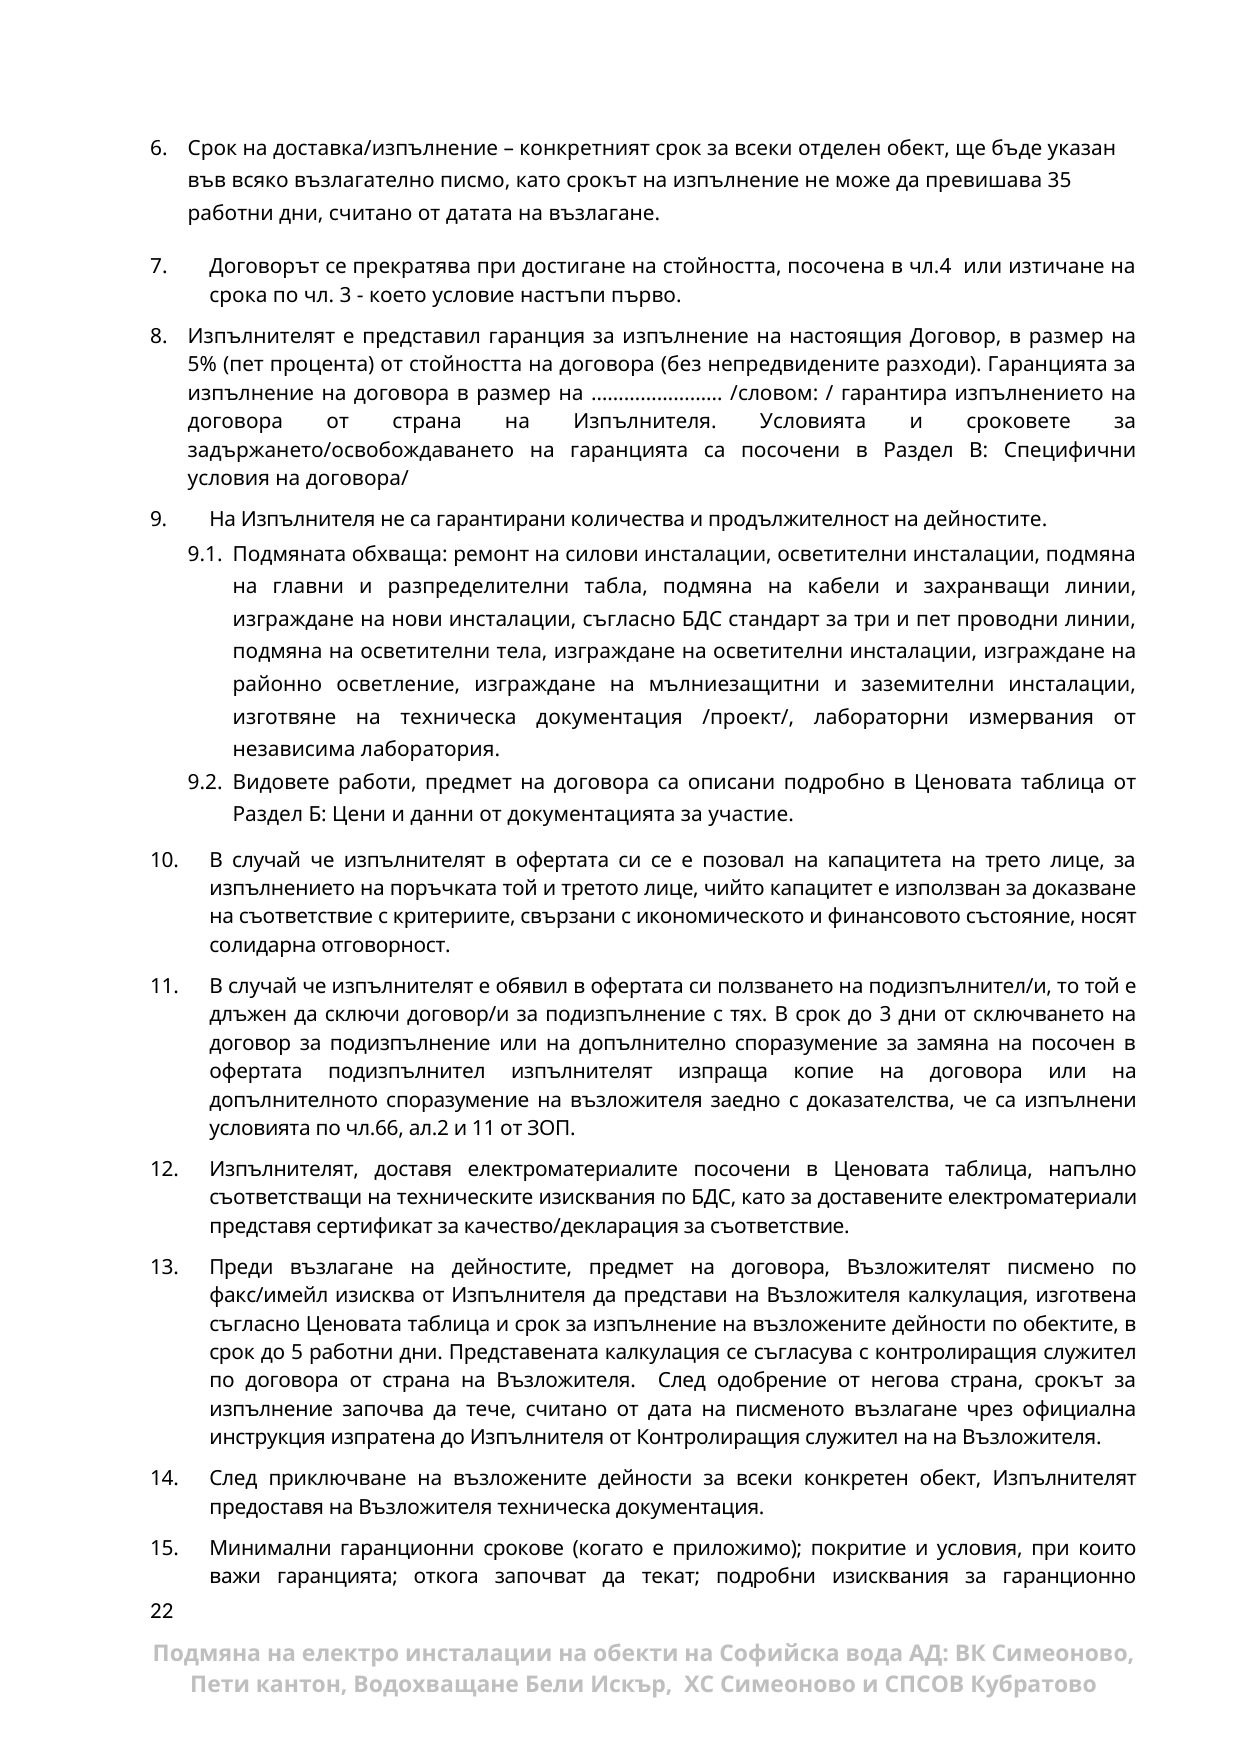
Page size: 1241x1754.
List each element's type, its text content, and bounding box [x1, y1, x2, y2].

list Срок на доставка/изпълнение – конкретният срок за всеки отделен обект, ще бъде указан във всяко възлагателно писмо, като срокът на изпълнение не може да превишава 35 работни дни, считано от датата на възлагане. [150, 133, 1137, 227]
list Изпълнителят е представил гаранция за изпълнение на настоящия Договор, в размер на 5% (пет процента) от стойността на договора (без непредвидените разходи). Гаранцията за изпълнение на договора в размер на …………………… /словом: / гарантира изпълнението на договора от страна на Изпълнителя. Условията и сроковете за задържането/освобождаването на гаранцията са посочени в Раздел В: Специфични условия на договора/ [150, 321, 1137, 492]
list На Изпълнителя не са гарантирани количества и продължителност на дейностите. [150, 504, 1137, 532]
list Изпълнителят, доставя електроматериалите посочени в Ценовата таблица, напълно съответстващи на техническите изисквания по БДС, като за доставените електроматериали представя сертификат за качество/декларация за съответствие. [150, 1154, 1137, 1239]
list Договорът се прекратява при достигане на стойността, посочена в чл.4 или изтичане на срока по чл. 3 - което условие настъпи първо. [150, 252, 1137, 308]
list В случай че изпълнителят е обявил в офертата си ползването на подизпълнител/и, то той е длъжен да сключи договор/и за подизпълнение с тях. В срок до 3 дни от сключването на договор за подизпълнение или на допълнително споразумение за замяна на посочен в офертата подизпълнител изпълнителят изпраща копие на договора или на допълнителното споразумение на възложителя заедно с доказателства, че са изпълнени условията по чл.66, ал.2 и 11 от ЗОП. [150, 971, 1137, 1142]
list Подмяната обхваща: ремонт на силови инсталации, осветителни инсталации, подмяна на главни и разпределителни табла, подмяна на кабели и захранващи линии, изграждане на нови инсталации, съгласно БДС стандарт за три и пет проводни линии, подмяна на осветителни тела, изграждане на осветителни инсталации, изграждане на районно осветление, изграждане на мълниезащитни и заземителни инсталации, изготвяне на техническа документация /проект/, лабораторни измервания от независима лаборатория. [187, 539, 1137, 763]
list След приключване на възложените дейности за всеки конкретен обект, Изпълнителят предоставя на Възложителя техническа документация. [150, 1463, 1137, 1520]
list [150, 1533, 1137, 1590]
list В случай че изпълнителят в офертата си се е позовал на капацитета на трето лице, за изпълнението на поръчката той и третото лице, чийто капацитет е използван за доказване на съответствие с критериите, свързани с икономическото и финансовото състояние, носят солидарна отговорност. [150, 845, 1137, 958]
list Видовете работи, предмет на договора са описани подробно в Ценовата таблица от Раздел Б: Цени и данни от документацията за участие. [187, 767, 1137, 828]
list Преди възлагане на дейностите, предмет на договора, Възложителят писмено по факс/имейл изисква от Изпълнителя да представи на Възложителя калкулация, изготвена съгласно Ценовата таблица и срок за изпълнение на възложените дейности по обектите, в срок до 5 работни дни. Представената калкулация се съгласува с контролиращия служител по договора от страна на Възложителя. След одобрение от негова страна, срокът за изпълнение започва да тече, считано от дата на писменото възлагане чрез официална инструкция изпратена до Изпълнителя от Контролиращия служител на на Възложителя. [150, 1252, 1137, 1451]
